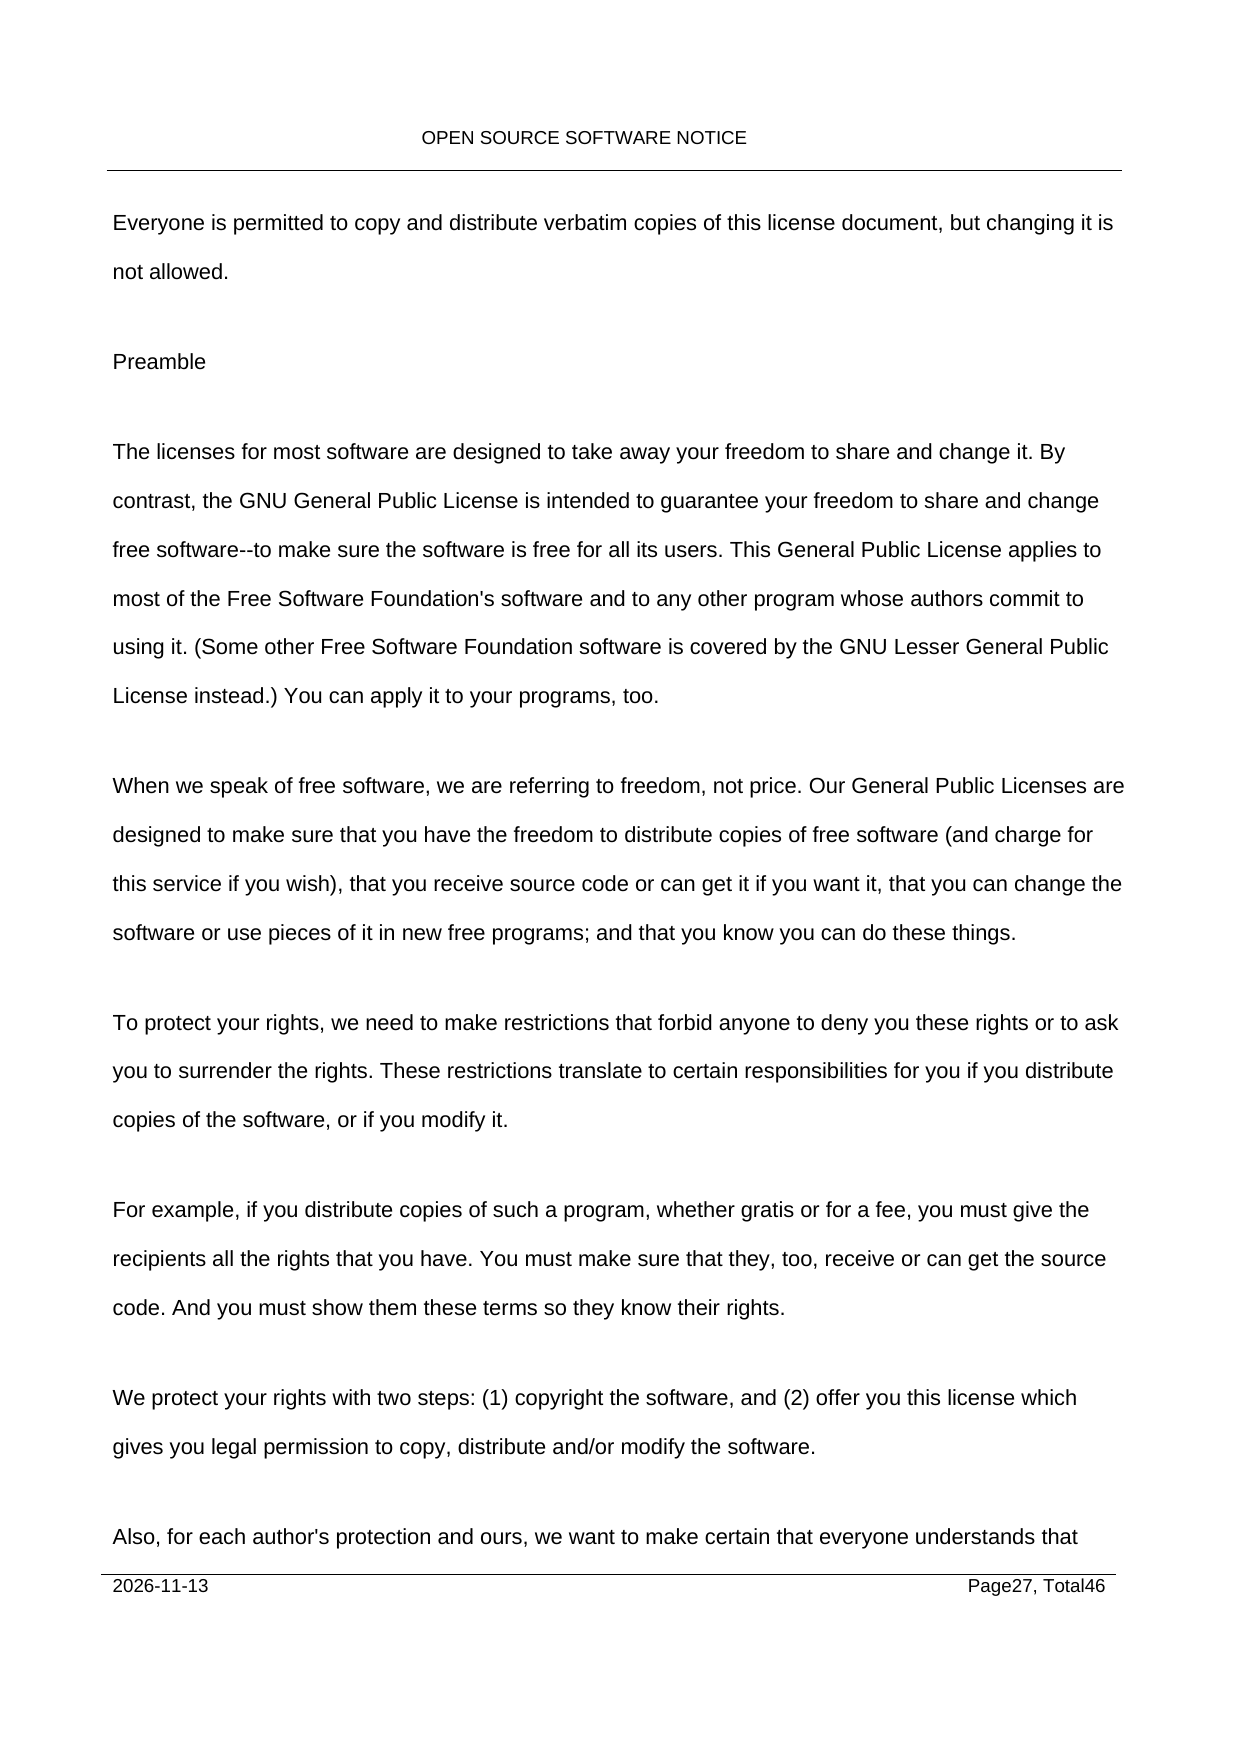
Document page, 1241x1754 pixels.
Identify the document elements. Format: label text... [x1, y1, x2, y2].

text When we speak of free software, we are referring to freedom, not price. Our General Public Licenses are designed to make sure that you have the freedom to distribute copies of free software (and charge for this service if you wish), that you receive source code or can get it if you want it, that you can change the software or use pieces of it in new free programs; and that you know you can do these things. [112, 769, 1128, 948]
text Everyone is permitted to copy and distribute verbatim copies of this license document, but changing it is not allowed. [112, 206, 1128, 288]
text For example, if you distribute copies of such a program, whether gratis or for a fee, you must give the recipients all the rights that you have. You must make sure that they, too, receive or can get the source code. And you must show them these terms so they know their rights. [112, 1194, 1128, 1324]
text Preamble [112, 345, 1128, 378]
text The licenses for most software are designed to take away your freedom to share and change it. By contrast, the GNU General Public License is intended to guarantee your freedom to share and change free software--to make sure the software is free for all its users. This General Public License applies to most of the Free Software Foundation's software and to any other program whose authors commit to using it. (Some other Free Software Foundation software is covered by the GNU Lesser General Public License instead.) You can apply it to your programs, too. [112, 436, 1128, 712]
text We protect your rights with two steps: (1) copyright the software, and (2) offer you this license which gives you legal permission to copy, distribute and/or modify the software. [112, 1381, 1128, 1463]
text To protect your rights, we need to make restrictions that forbid anyone to deny you these rights or to ask you to surrender the rights. These restrictions translate to certain responsibilities for you if you distribute copies of the software, or if you modify it. [112, 1006, 1128, 1136]
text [112, 1520, 1128, 1553]
